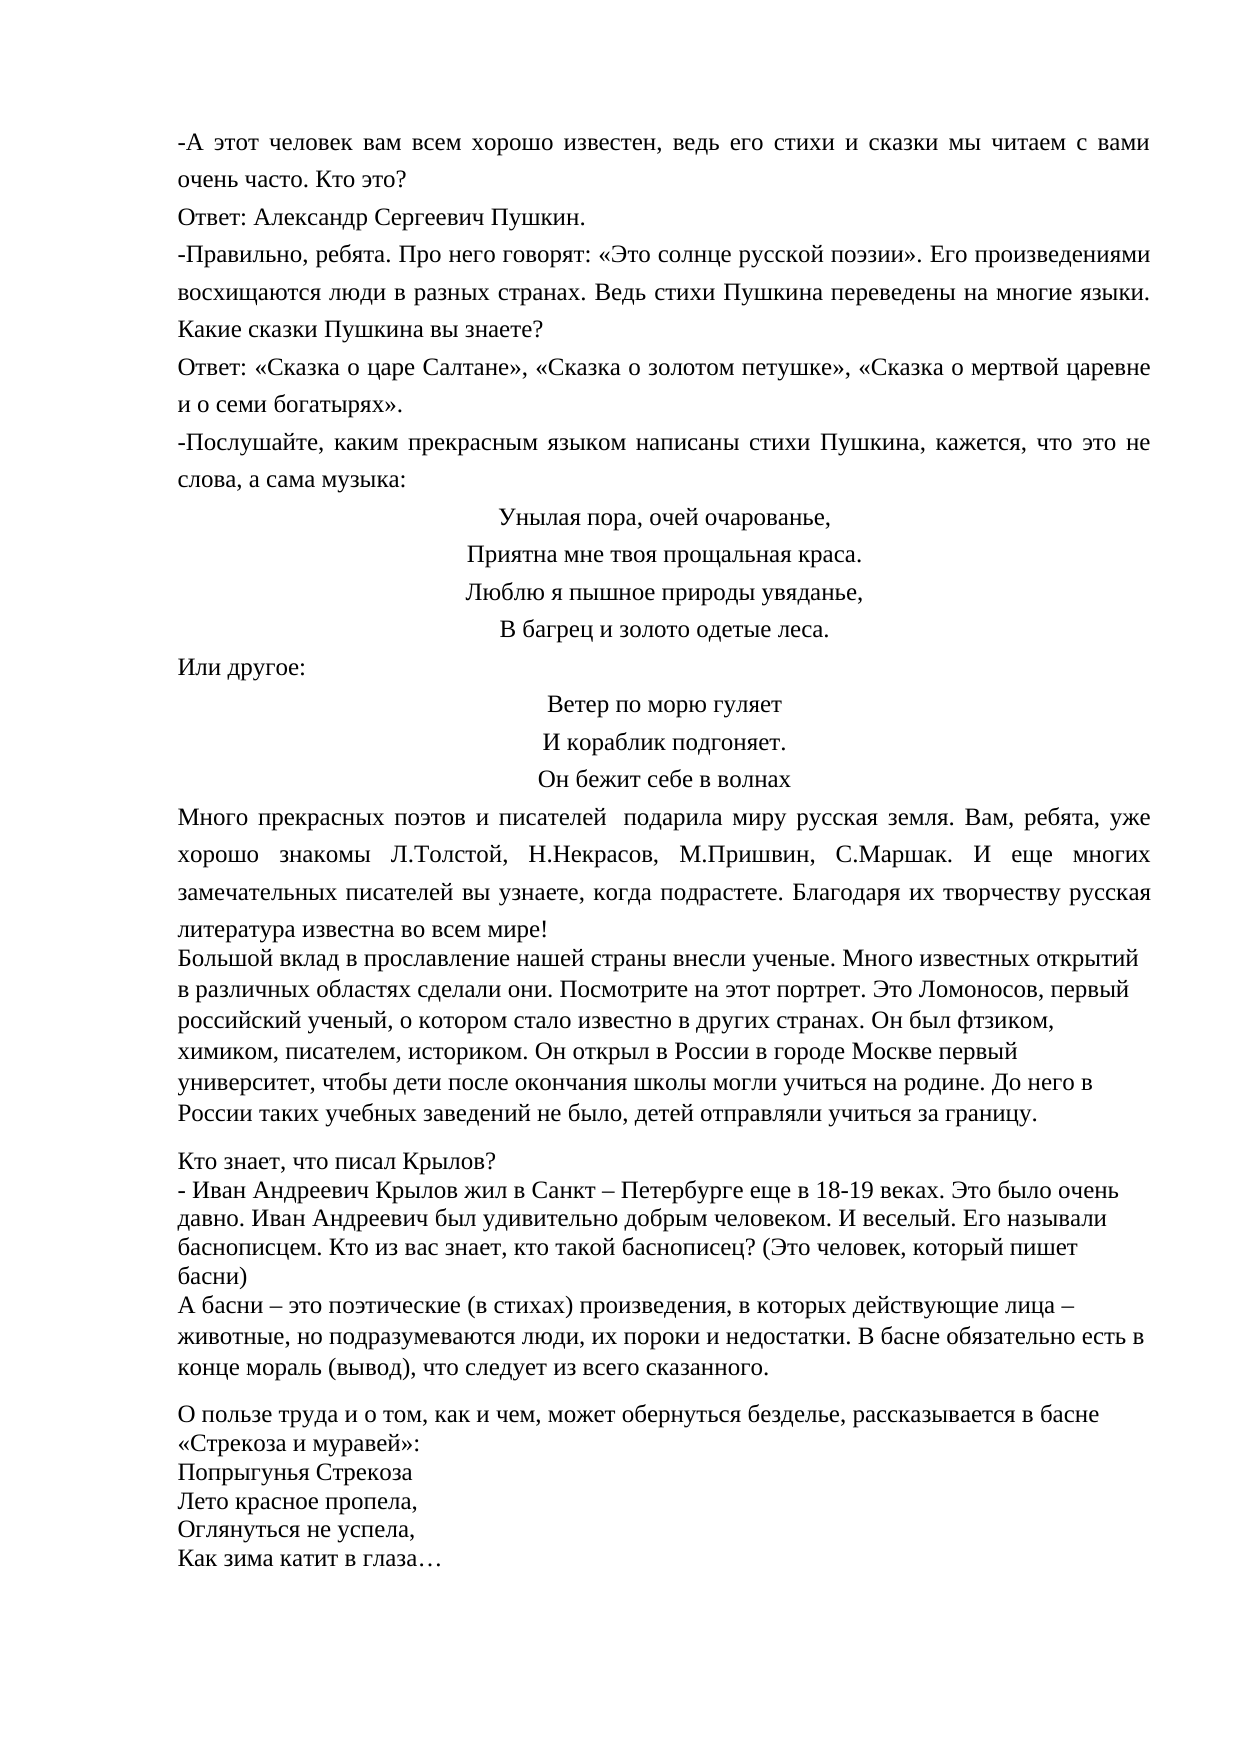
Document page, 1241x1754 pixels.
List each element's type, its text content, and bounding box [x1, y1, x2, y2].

text Люблю я пышное природы увяданье, [177, 568, 1152, 606]
text Ответ: «Сказка о царе Салтане», «Сказка о золотом петушке», «Сказка о мертвой царевне и о семи богатырях». [177, 343, 1152, 418]
text Ветер по морю гуляет [177, 681, 1152, 718]
text И кораблик подгоняет. [177, 718, 1152, 756]
text -А этот человек вам всем хорошо известен, ведь его стихи и сказки мы читаем с вами очень часто. Кто это? [177, 118, 1152, 193]
text Как зима катит в глаза… [177, 1543, 1152, 1572]
text -Правильно, ребята. Про него говорят: «Это солнце русской поэзии». Его произведениями восхищаются люди в разных странах. Ведь стихи Пушкина переведены на многие языки. Какие сказки Пушкина вы знаете? [177, 231, 1152, 343]
text Или другое: [177, 643, 1152, 681]
text Попрыгунья Стрекоза [177, 1457, 1152, 1486]
text Кто знает, что писал Крылов? [177, 1146, 1152, 1175]
text Большой вклад в прославление нашей страны внесли ученые. Много известных открытий в различных областях сделали они. Посмотрите на этот портрет. Это Ломоносов, первый российский ученый, о котором стало известно в других странах. Он был фтзиком, химиком, писателем, историком. Он открыл в России в городе Москве первый университет, чтобы дети после окончания школы могли учиться на родине. До него в России таких учебных заведений не было, детей отправляли учиться за границу. [177, 943, 1152, 1127]
text О пользе труда и о том, как и чем, может обернуться безделье, рассказывается в басне «Стрекоза и муравей»: [177, 1399, 1152, 1457]
text Лето красное пропела, [177, 1486, 1152, 1514]
text Оглянуться не успела, [177, 1514, 1152, 1543]
text Приятна мне твоя прощальная краса. [177, 531, 1152, 568]
text Унылая пора, очей очарованье, [177, 493, 1152, 531]
text В багрец и золото одетые леса. [177, 606, 1152, 643]
text А басни – это поэтические (в стихах) произведения, в которых действующие лица – животные, но подразумеваются люди, их пороки и недостатки. В басне обязательно есть в конце мораль (вывод), что следует из всего сказанного. [177, 1290, 1152, 1381]
text Ответ: Александр Сергеевич Пушкин. [177, 193, 1152, 231]
text - Иван Андреевич Крылов жил в Санкт – Петербурге еще в 18-19 веках. Это было очень давно. Иван Андреевич был удивительно добрым человеком. И веселый. Его называли баснописцем. Кто из вас знает, кто такой баснописец? (Это человек, который пишет басни) [177, 1175, 1152, 1290]
text -Послушайте, каким прекрасным языком написаны стихи Пушкина, кажется, что это не слова, а сама музыка: [177, 418, 1152, 493]
text Он бежит себе в волнах [177, 756, 1152, 793]
text Много прекрасных поэтов и писателей подарила миру русская земля. Вам, ребята, уже хорошо знакомы Л.Толстой, Н.Некрасов, М.Пришвин, С.Маршак. И еще многих замечательных писателей вы узнаете, когда подрастете. Благодаря их творчеству русская литература известна во всем мире! [177, 793, 1152, 943]
